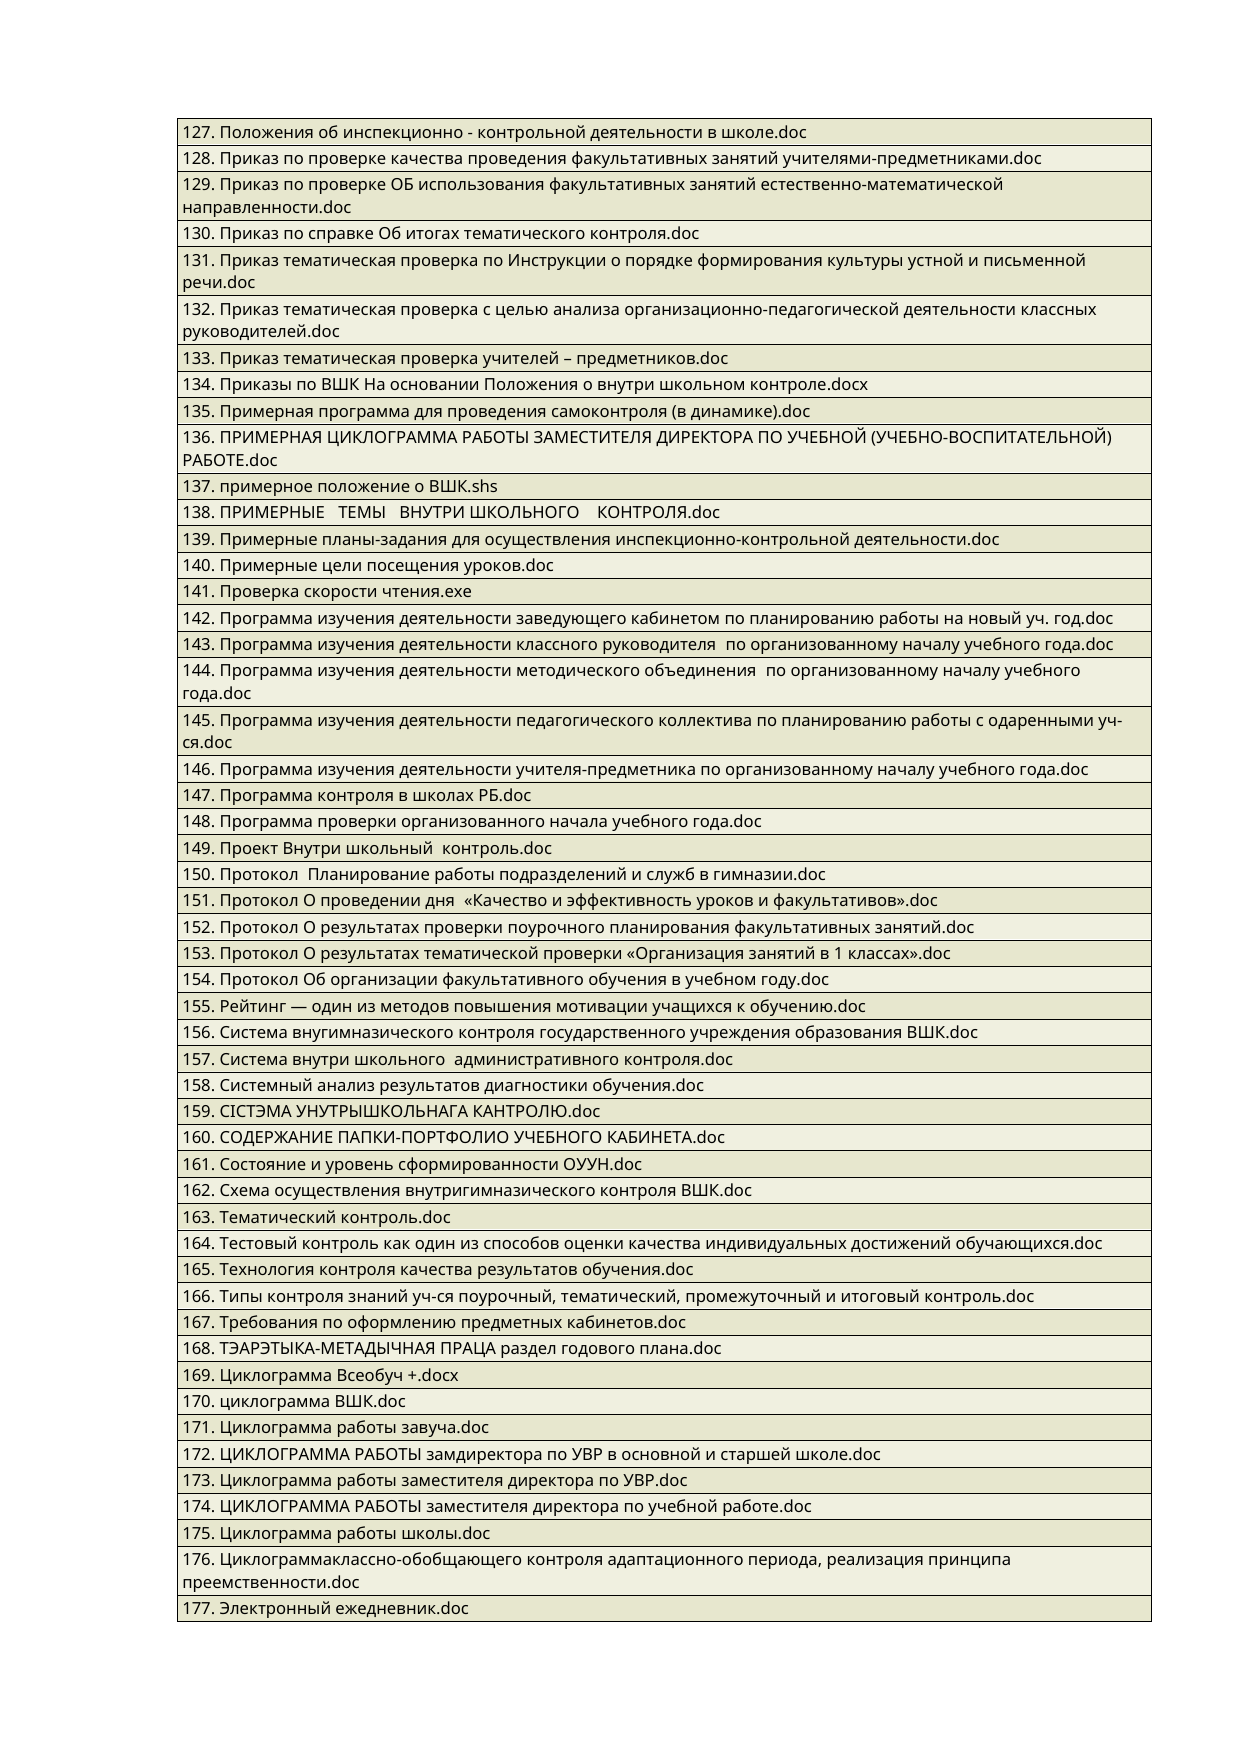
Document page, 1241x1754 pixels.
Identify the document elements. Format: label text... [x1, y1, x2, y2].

table_cell 173. Циклограмма работы заместителя директора по УВР.doc [178, 1468, 1151, 1493]
table_cell 128. Приказ по проверке качества проведения факультативных занятий учителями-предметниками.doc [178, 146, 1151, 171]
table_cell 156. Система внугимназического контроля государственного учреждения образования ВШК.doc [178, 1020, 1151, 1045]
table_cell 129. Приказ по проверке ОБ использования факультативных занятий естественно-математической направленности.doc [178, 172, 1151, 220]
table_cell 148. Программа проверки организованного начала учебного года.doc [178, 809, 1151, 834]
table_cell 133. Приказ тематическая проверка учителей – предметников.doc [178, 345, 1151, 371]
table_cell 145. Программа изучения деятельности педагогического коллектива по планированию работы с одаренными уч-ся.doc [178, 707, 1151, 755]
table_cell 172. ЦИКЛОГРАММА РАБОТЫ замдиректора по УВР в основной и старшей школе.doc [178, 1441, 1151, 1467]
table_cell 150. Протокол Планирование работы подразделений и служб в гимназии.doc [178, 862, 1151, 887]
table_cell 161. Состояние и уровень сформированности ОУУН.doc [178, 1151, 1151, 1177]
table_cell 169. Циклограмма Всеобуч +.docx [178, 1362, 1151, 1388]
table_cell 144. Программа изучения деятельности методического объединения по организованному началу учебного года.doc [178, 658, 1151, 706]
table_cell 152. Протокол О результатах проверки поурочного планирования факультативных занятий.doc [178, 914, 1151, 939]
table_cell 146. Программа изучения деятельности учителя-предметника по организованному началу учебного года.doc [178, 756, 1151, 781]
table_cell 159. СІСТЭМА УНУТРЫШКОЛЬНАГА КАНТРОЛЮ.doc [178, 1099, 1151, 1124]
table_cell 135. Примерная программа для проведения самоконтроля (в динамике).doc [178, 398, 1151, 423]
table_cell 154. Протокол Об организации факультативного обучения в учебном году.doc [178, 967, 1151, 992]
table_cell 147. Программа контроля в школах РБ.doc [178, 783, 1151, 808]
table_cell 160. СОДЕРЖАНИЕ ПАПКИ-ПОРТФОЛИО УЧЕБНОГО КАБИНЕТА.doc [178, 1125, 1151, 1150]
table_cell 143. Программа изучения деятельности классного руководителя по организованному началу учебного года.doc [178, 632, 1151, 657]
table_cell 149. Проект Внутри школьный контроль.doc [178, 835, 1151, 861]
table_cell 127. Положения об инспекционно - контрольной деятельности в школе.doc [178, 119, 1151, 144]
table_cell 153. Протокол О результатах тематической проверки «Организация занятий в 1 классах».doc [178, 941, 1151, 966]
table_cell 166. Типы контроля знаний уч-ся поурочный, тематический, промежуточный и итоговый контроль.doc [178, 1283, 1151, 1308]
table_cell 177. Электронный ежедневник.doc [178, 1596, 1151, 1621]
table_cell 167. Требования по оформлению предметных кабинетов.doc [178, 1310, 1151, 1335]
table_cell 157. Система внутри школьного административного контроля.doc [178, 1046, 1151, 1071]
table_cell 130. Приказ по справке Об итогах тематического контроля.doc [178, 221, 1151, 246]
table_cell 164. Тестовый контроль как один из способов оценки качества индивидуальных достижений обучающихся.doc [178, 1231, 1151, 1256]
table_cell 134. Приказы по ВШК На основании Положения о внутри школьном контроле.docx [178, 372, 1151, 397]
table_cell 138. ПРИМЕРНЫЕ ТЕМЫ ВНУТРИ ШКОЛЬНОГО КОНТРОЛЯ.doc [178, 500, 1151, 525]
table_cell 168. ТЭАРЭТЫКА-МЕТАДЫЧНАЯ ПРАЦА раздел годового плана.doc [178, 1336, 1151, 1361]
table_cell 141. Проверка скорости чтения.exe [178, 579, 1151, 604]
table_cell 174. ЦИКЛОГРАММА РАБОТЫ заместителя директора по учебной работе.doc [178, 1494, 1151, 1519]
table_cell 165. Технология контроля качества результатов обучения.doc [178, 1257, 1151, 1282]
table_cell 163. Тематический контроль.doc [178, 1204, 1151, 1229]
table_cell 137. примерное положение о ВШК.shs [178, 474, 1151, 499]
table_cell 139. Примерные планы-задания для осуществления инспекционно-контрольной деятельности.doc [178, 526, 1151, 552]
table_cell 162. Схема осуществления внутригимназического контроля ВШК.doc [178, 1178, 1151, 1203]
table_cell 136. ПРИМЕРНАЯ ЦИКЛОГРАММА РАБОТЫ ЗАМЕСТИТЕЛЯ ДИРЕКТОРА ПО УЧЕБНОЙ (УЧЕБНО-ВОСПИТАТЕЛЬНОЙ) РАБОТЕ.doc [178, 425, 1151, 472]
table_cell 175. Циклограмма работы школы.doc [178, 1520, 1151, 1546]
table_cell 142. Программа изучения деятельности заведующего кабинетом по планированию работы на новый уч. год.doc [178, 605, 1151, 631]
table_cell 140. Примерные цели посещения уроков.doc [178, 553, 1151, 578]
table_cell 170. циклограмма ВШК.doc [178, 1389, 1151, 1414]
table_cell 151. Протокол О проведении дня «Качество и эффективность уроков и факультативов».doc [178, 888, 1151, 913]
table_cell 131. Приказ тематическая проверка по Инструкции о порядке формирования культуры устной и письменной речи.doc [178, 247, 1151, 295]
table_cell 155. Рейтинг — один из методов повышения мотивации учащихся к обучению.doc [178, 993, 1151, 1019]
table_cell 132. Приказ тематическая проверка с целью анализа организационно-педагогической деятельности классных руководителей.doc [178, 296, 1151, 344]
table_cell 171. Циклограмма работы завуча.doc [178, 1415, 1151, 1440]
table_cell 158. Системный анализ результатов диагностики обучения.doc [178, 1073, 1151, 1098]
table_cell 176. Циклограммаклассно-обобщающего контроля адаптационного периода, реализация принципа преемственности.doc [178, 1547, 1151, 1595]
